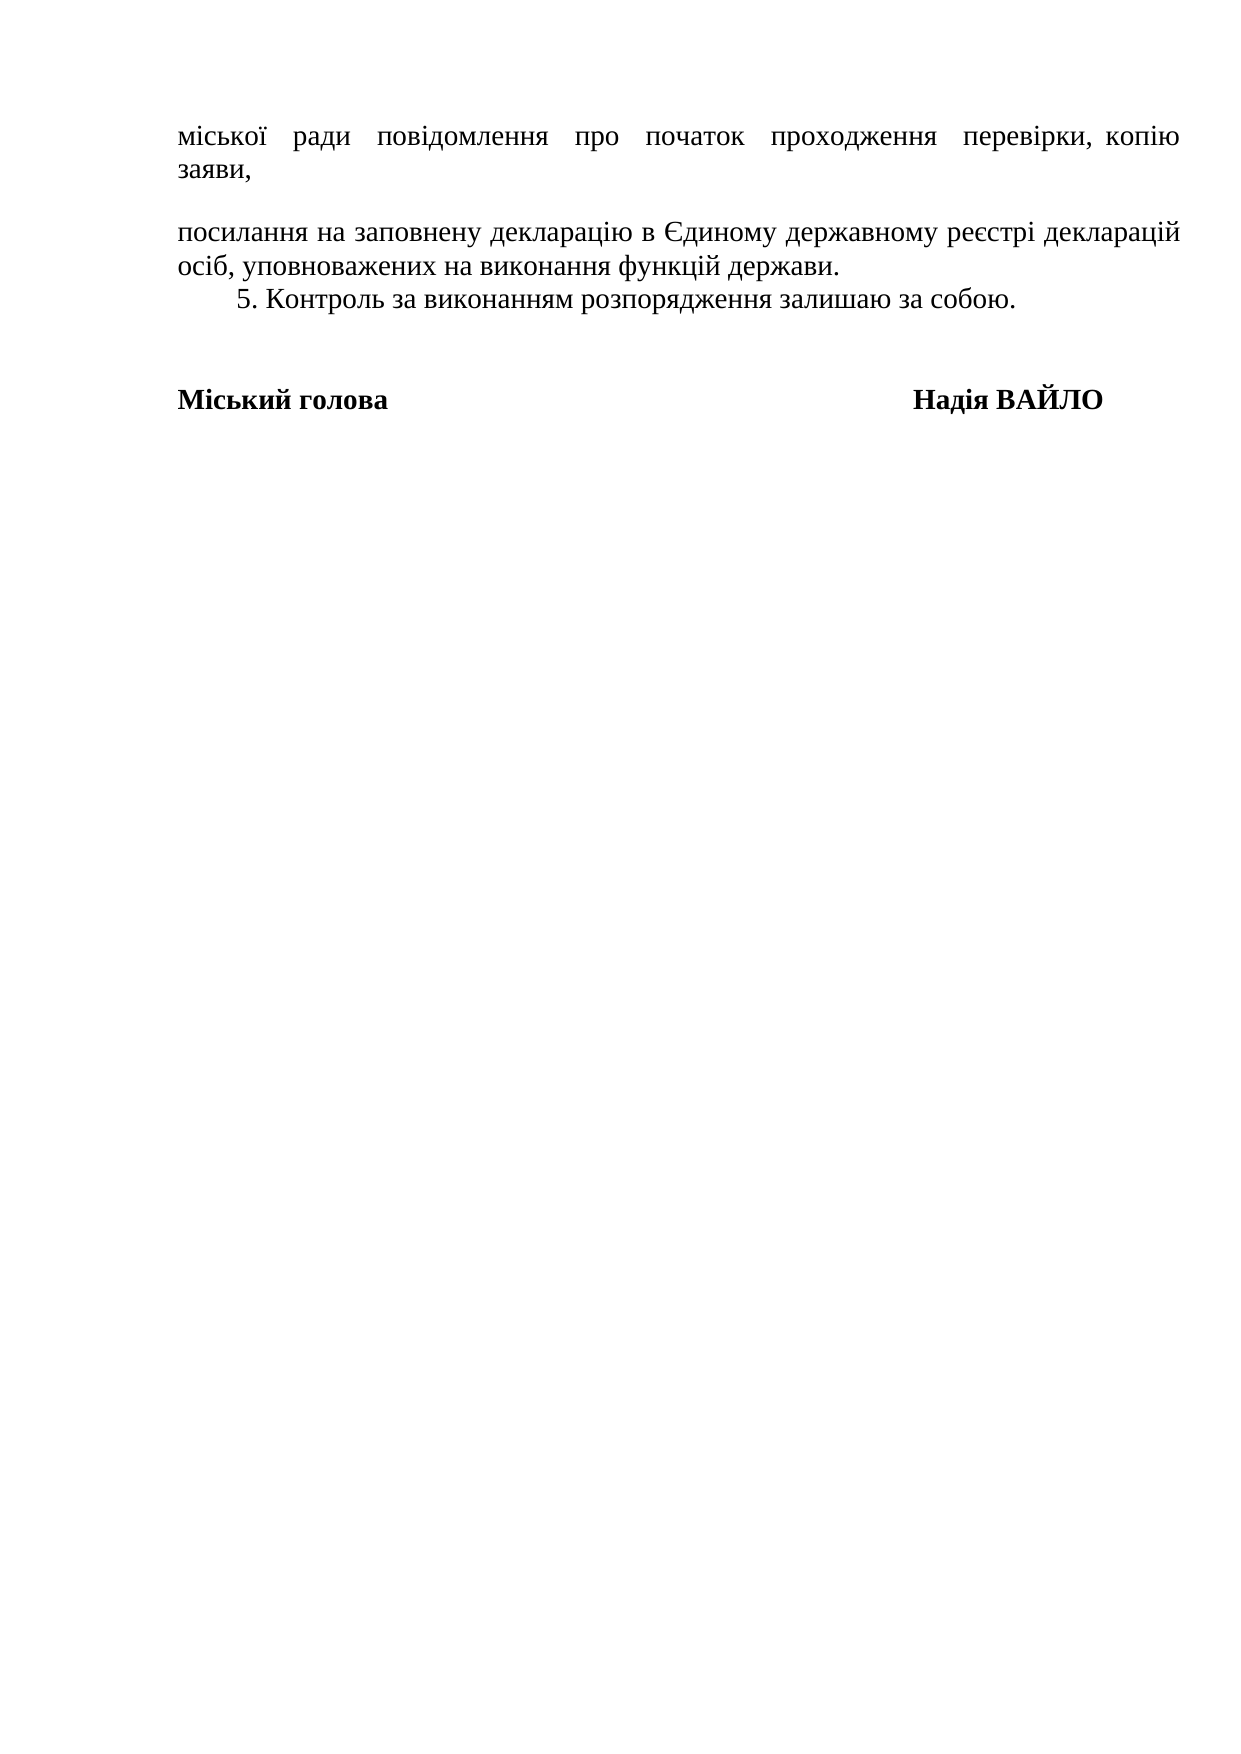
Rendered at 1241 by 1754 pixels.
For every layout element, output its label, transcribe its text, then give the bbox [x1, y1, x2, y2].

text 5. Контроль за виконанням розпорядження залишаю за собою. [177, 281, 1181, 315]
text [177, 118, 1181, 185]
text Міський голова Надія ВАЙЛО [177, 382, 1181, 416]
text посилання на заповнену декларацію в Єдиному державному реєстрі декларацій осіб, уповноважених на виконання функцій держави. [177, 214, 1181, 281]
